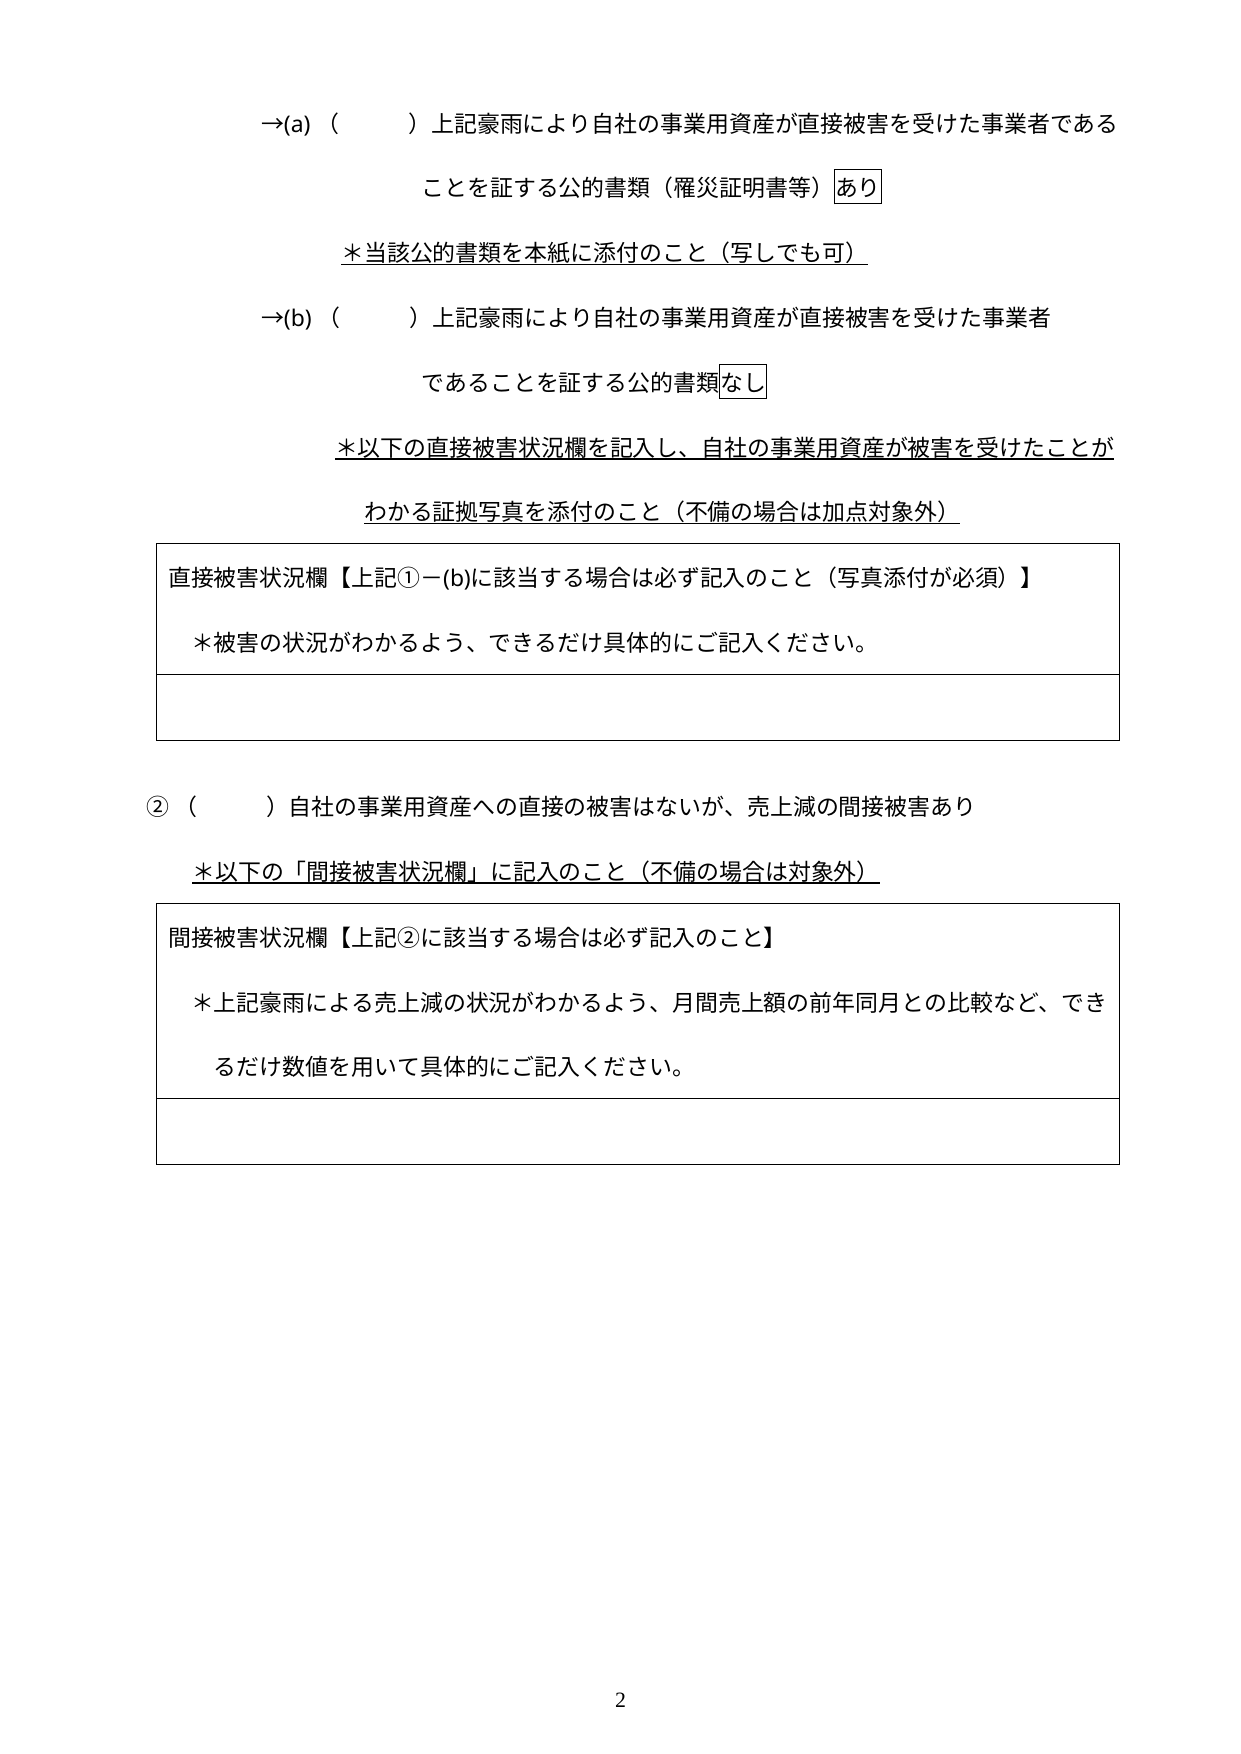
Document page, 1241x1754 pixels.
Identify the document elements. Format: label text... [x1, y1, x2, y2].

text →(b) （ ）上記豪雨により自社の事業用資産が直接被害を受けた事業者 [100, 284, 1140, 349]
text ことを証する公的書類（罹災証明書等）あり [100, 154, 1140, 219]
text ＊以下の直接被害状況欄を記入し、自社の事業用資産が被害を受けたことが [100, 414, 1140, 478]
text わかる証拠写真を添付のこと（不備の場合は加点対象外） [100, 478, 1140, 543]
text であることを証する公的書類なし [100, 349, 1140, 414]
text ＊当該公的書類を本紙に添付のこと（写しでも可） [100, 219, 1140, 284]
table_header 間接被害状況欄【上記②に該当する場合は必ず記入のこと】 ＊上記豪雨による売上減の状況がわかるよう、月間売上額の前年同月との比較など、できるだけ数値を用いて具体的にご記入ください。 [157, 904, 1119, 1098]
text →(a) （ ）上記豪雨により自社の事業用資産が直接被害を受けた事業者である [100, 90, 1140, 154]
table_cell [157, 675, 1119, 740]
table_cell [157, 1099, 1119, 1164]
text ② （ ）自社の事業用資産への直接の被害はないが、売上減の間接被害あり [100, 773, 1140, 838]
text ＊以下の「間接被害状況欄」に記入のこと（不備の場合は対象外） [100, 838, 1140, 903]
table_header 直接被害状況欄【上記①－(b)に該当する場合は必ず記入のこと（写真添付が必須）】 ＊被害の状況がわかるよう、できるだけ具体的にご記入ください。 [157, 544, 1119, 674]
